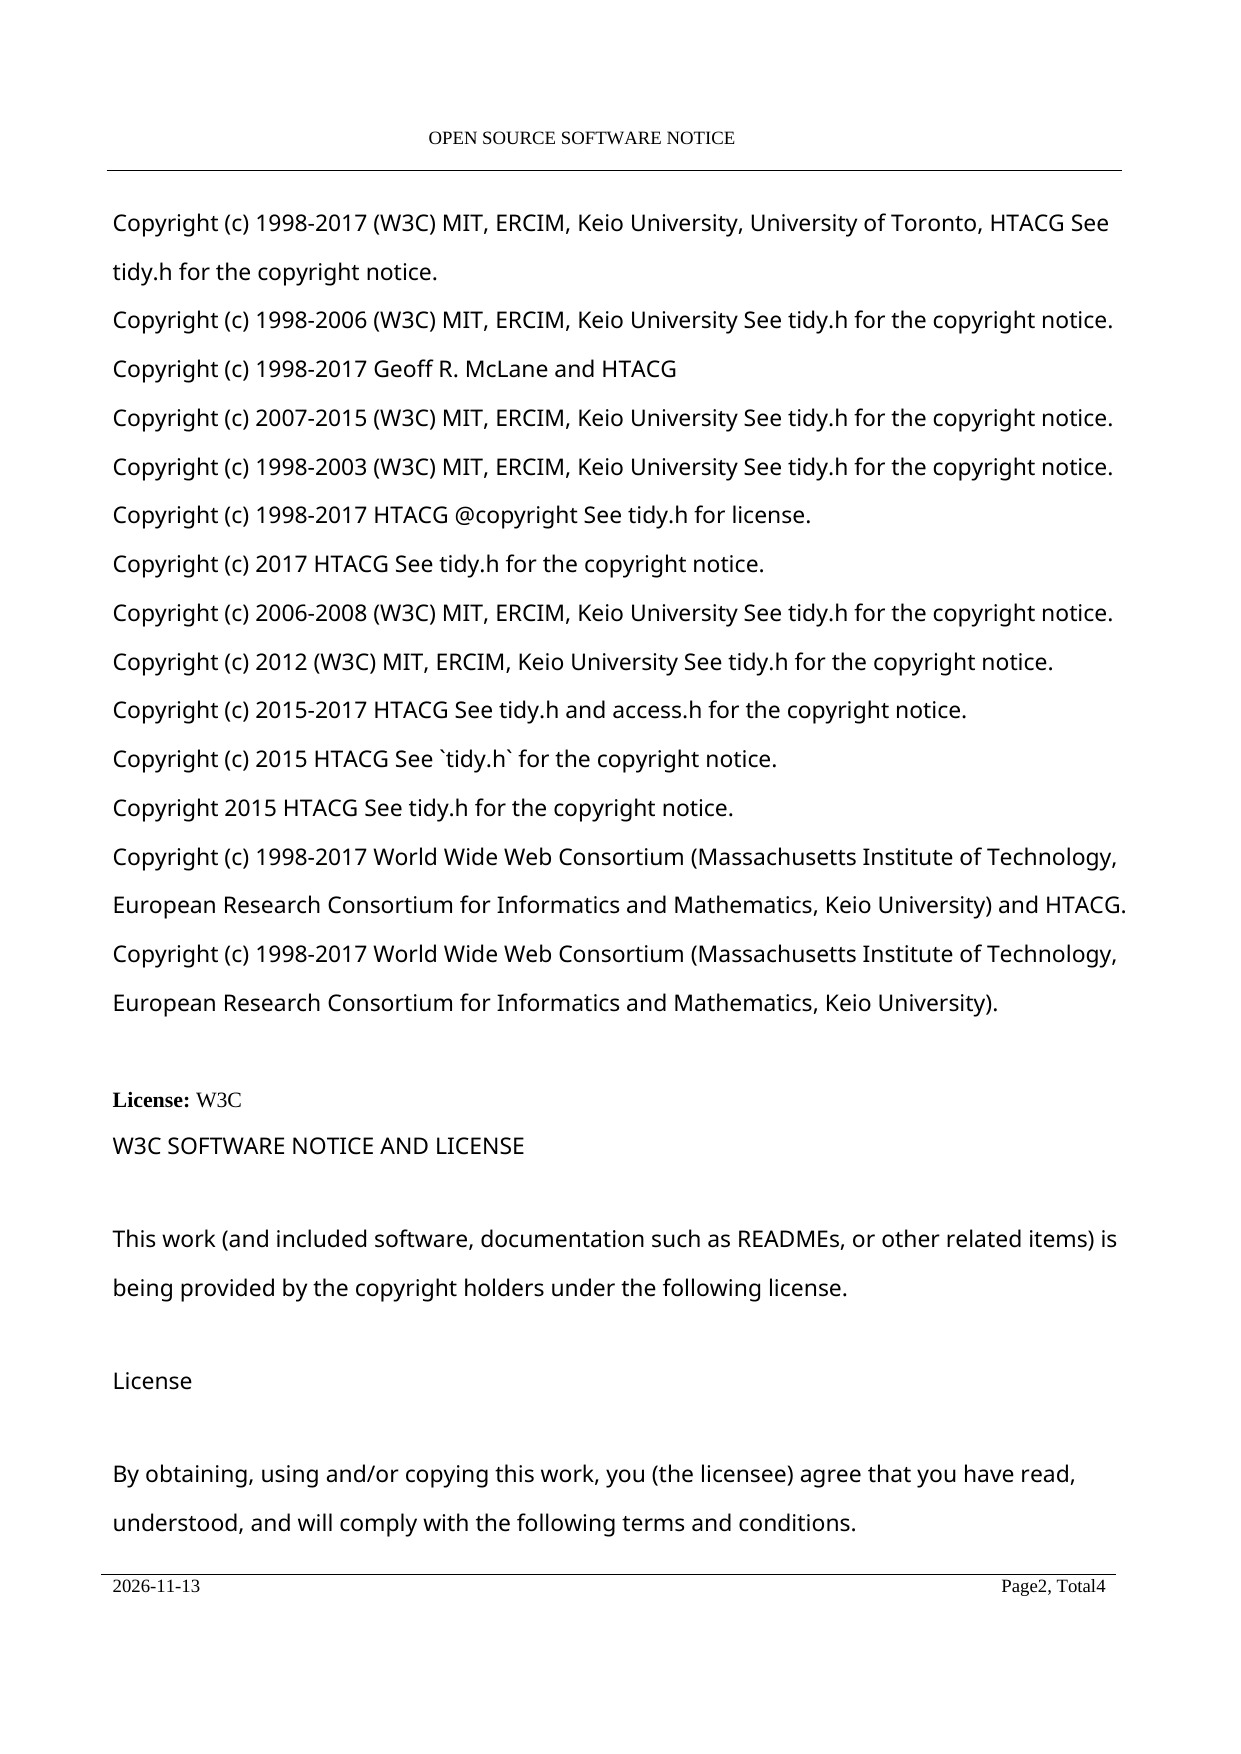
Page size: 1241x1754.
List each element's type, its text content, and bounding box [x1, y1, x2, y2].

text License: W3C [112, 1084, 1128, 1116]
text W3C SOFTWARE NOTICE AND LICENSE [112, 1129, 1128, 1161]
text By obtaining, using and/or copying this work, you (the licensee) agree that you have read, understood, and will comply with the following terms and conditions. [112, 1457, 1128, 1539]
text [112, 206, 1128, 1068]
text License [112, 1364, 1128, 1397]
text This work (and included software, documentation such as READMEs, or other related items) is being provided by the copyright holders under the following license. [112, 1222, 1128, 1303]
